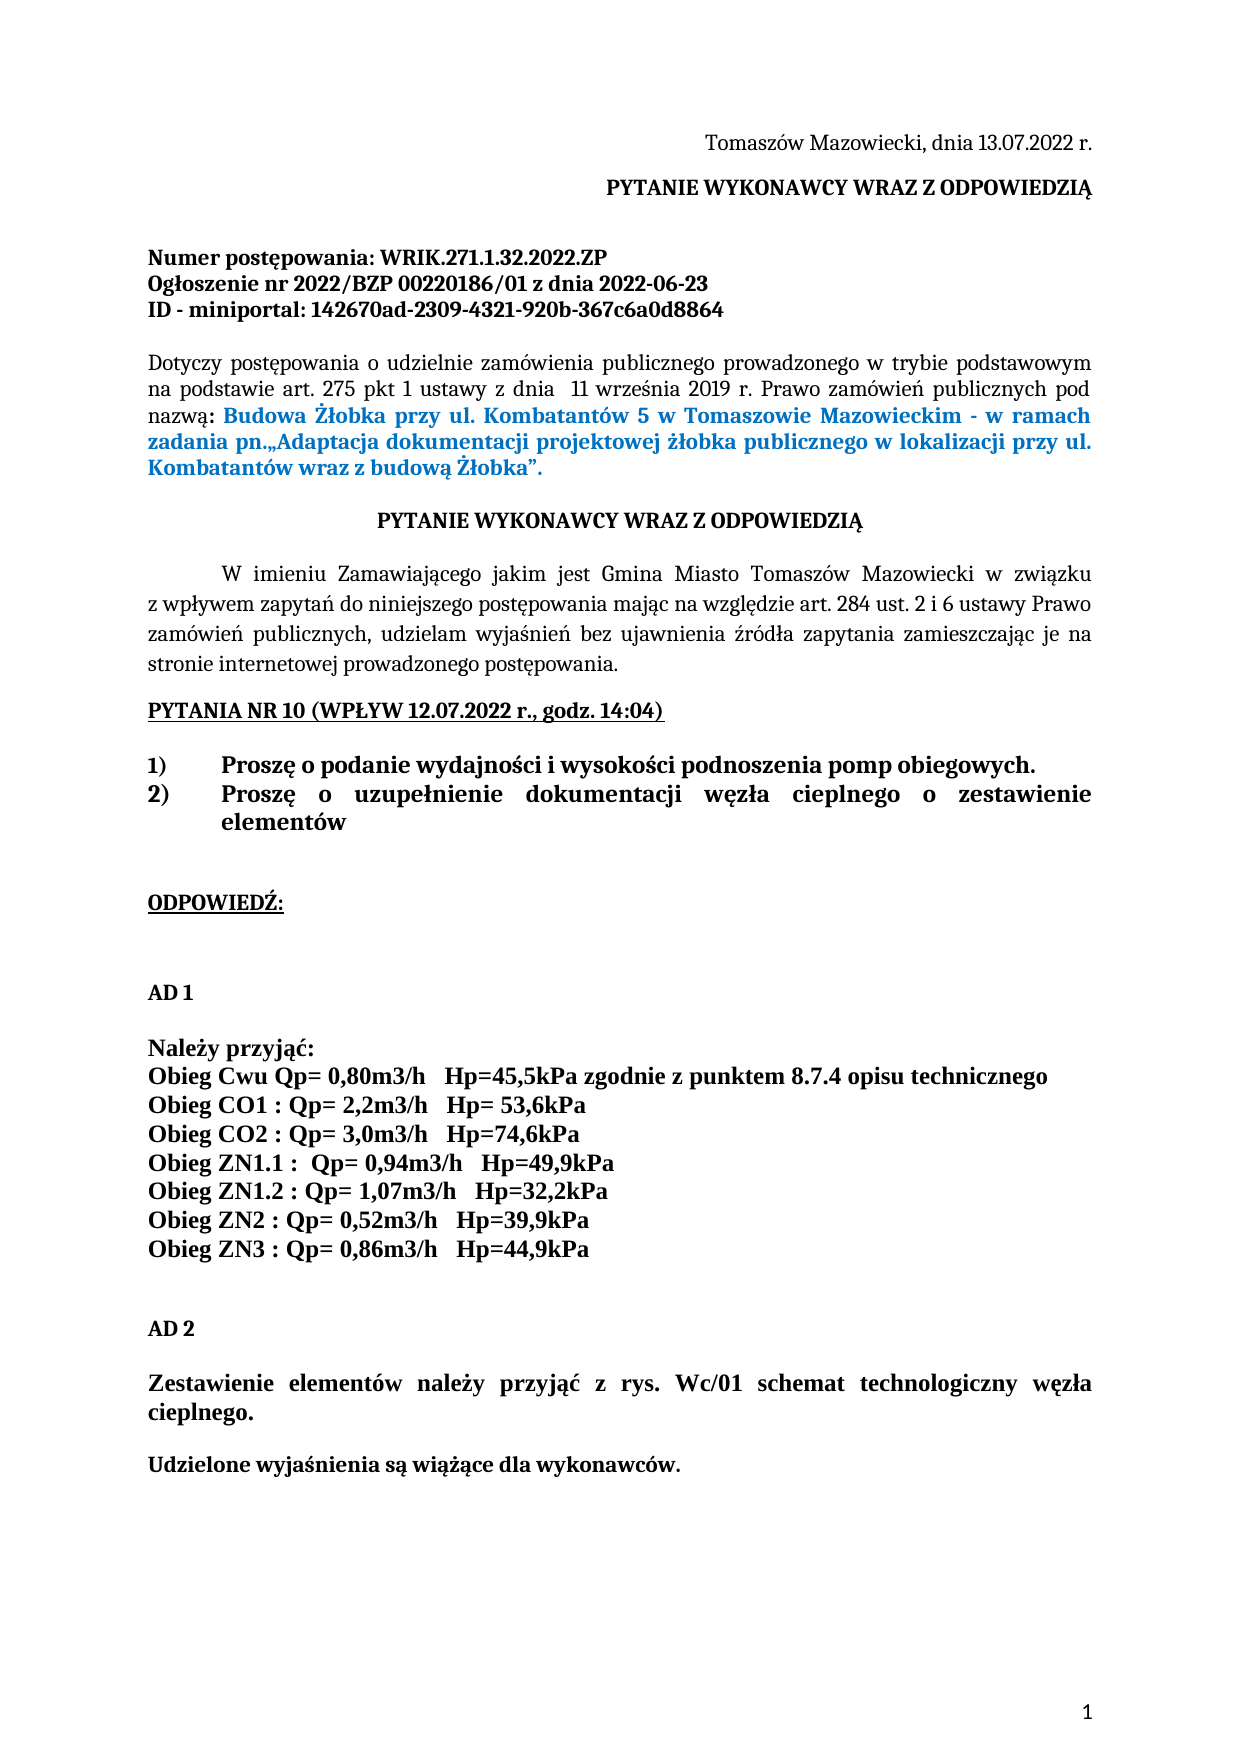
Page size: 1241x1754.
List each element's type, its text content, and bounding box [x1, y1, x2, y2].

text W imieniu Zamawiającego jakim jest Gmina Miasto Tomaszów Mazowiecki w związku z wpływem zapytań do niniejszego postępowania mając na względzie art. 284 ust. 2 i 6 ustawy Prawo zamówień publicznych, udzielam wyjaśnień bez ujawnienia źródła zapytania zamieszczając je na stronie internetowej prowadzonego postępowania. [148, 561, 1093, 677]
text AD 2 [148, 1315, 1093, 1342]
text Obieg ZN1.1 : Qp= 0,94m3/h Hp=49,9kPa [148, 1148, 1093, 1176]
text Zestawienie elementów należy przyjąć z rys. Wc/01 schemat technologiczny węzła cieplnego. [148, 1368, 1093, 1426]
text Obieg ZN1.2 : Qp= 1,07m3/h Hp=32,2kPa [148, 1176, 1093, 1205]
text 1) Proszę o podanie wydajności i wysokości podnoszenia pomp obiegowych. [148, 751, 1093, 779]
text Dotyczy postępowania o udzielnie zamówienia publicznego prowadzonego w trybie podstawowym na podstawie art. 275 pkt 1 ustawy z dnia 11 września 2019 r. Prawo zamówień publicznych pod nazwą: Budowa Żłobka przy ul. Kombatantów 5 w Tomaszowie Mazowieckim - w ramach zadania pn.„Adaptacja dokumentacji projektowej żłobka publicznego w lokalizacji przy ul. Kombatantów wraz z budową Żłobka”. [148, 350, 1093, 481]
text Tomaszów Mazowiecki, dnia 13.07.2022 r. [148, 130, 1093, 156]
text 2) Proszę o uzupełnienie dokumentacji węzła cieplnego o zestawienie elementów [148, 779, 1093, 837]
text Numer postępowania: WRIK.271.1.32.2022.ZP [148, 244, 1093, 271]
text Udzielone wyjaśnienia są wiążące dla wykonawców. [148, 1452, 1093, 1478]
text AD 1 [148, 980, 1093, 1006]
text PYTANIE WYKONAWCY WRAZ Z ODPOWIEDZIĄ [148, 175, 1093, 201]
text ODPOWIEDŹ: [148, 890, 1093, 916]
text PYTANIE WYKONAWCY WRAZ Z ODPOWIEDZIĄ [148, 508, 1093, 534]
text Obieg ZN2 : Qp= 0,52m3/h Hp=39,9kPa [148, 1205, 1093, 1234]
text Obieg Cwu Qp= 0,80m3/h Hp=45,5kPa zgodnie z punktem 8.7.4 opisu technicznego [148, 1061, 1093, 1090]
text ID - miniportal: 142670ad-2309-4321-920b-367c6a0d8864 [148, 297, 1093, 323]
text Obieg ZN3 : Qp= 0,86m3/h Hp=44,9kPa [148, 1234, 1093, 1263]
text Obieg CO1 : Qp= 2,2m3/h Hp= 53,6kPa [148, 1090, 1093, 1119]
text PYTANIA NR 10 (WPŁYW 12.07.2022 r., godz. 14:04) [148, 698, 1093, 724]
text Ogłoszenie nr 2022/BZP 00220186/01 z dnia 2022-06-23 [148, 271, 1093, 297]
text Obieg CO2 : Qp= 3,0m3/h Hp=74,6kPa [148, 1119, 1093, 1148]
text Należy przyjąć: [148, 1033, 1093, 1061]
